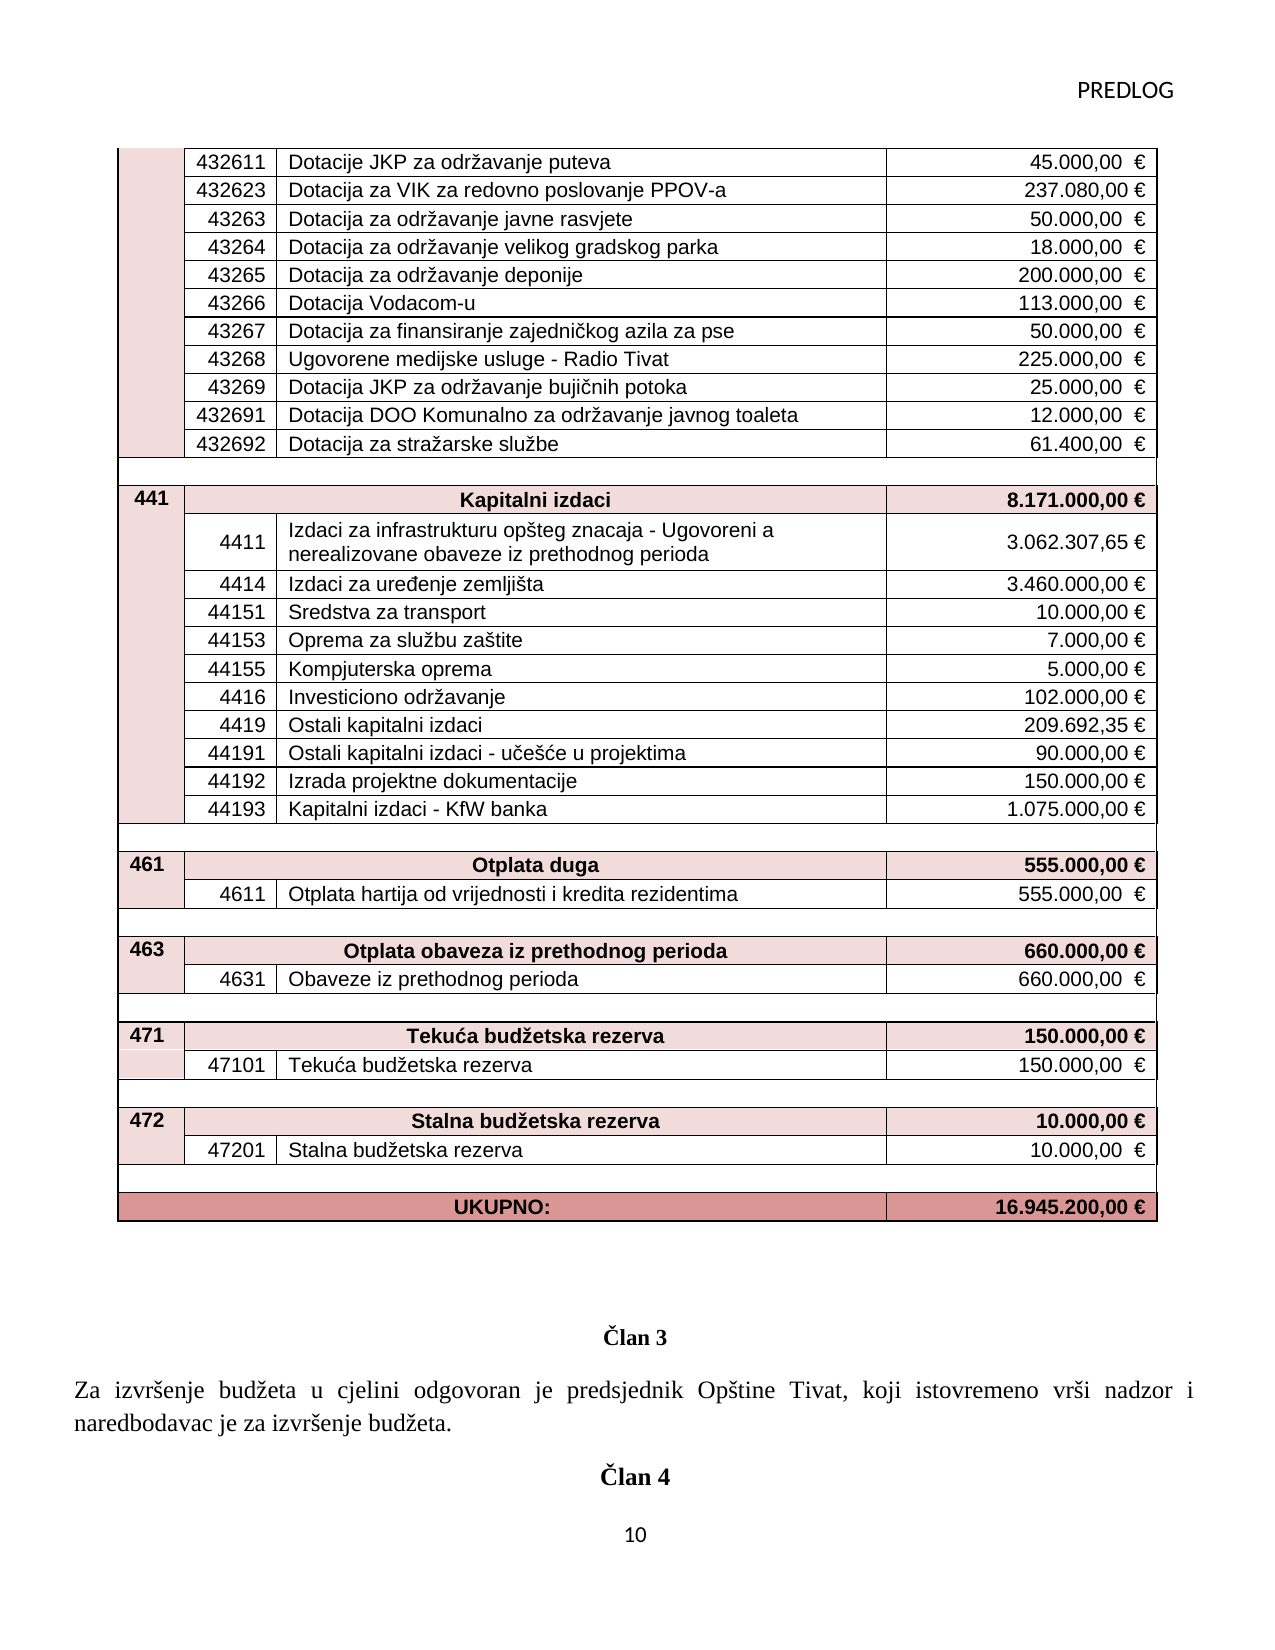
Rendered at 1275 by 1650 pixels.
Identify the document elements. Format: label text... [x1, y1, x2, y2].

table_cell 432691 [185, 402, 276, 429]
table_cell Izdaci za uređenje zemljišta [277, 571, 886, 598]
table_cell [119, 1135, 184, 1164]
table_cell 432692 [185, 430, 276, 457]
table_cell [119, 993, 1156, 1021]
table_cell 150.000,00 € [887, 1051, 1156, 1078]
table_cell 113.000,00 € [887, 289, 1156, 316]
table_cell 43266 [185, 289, 276, 316]
table_cell Dotacija Vodacom-u [277, 289, 886, 316]
table_cell [119, 457, 1156, 485]
table_cell [119, 908, 1156, 936]
text Za izvršenje budžeta u cjelini odgovoran je predsjednik Opštine Tivat, koji istovremeno vrši nadzor i naredbodavac je za izvršenje budžeta. [74, 1375, 1196, 1437]
table_cell Stalna budžetska rezerva [277, 1136, 886, 1164]
table_cell 43268 [185, 346, 276, 373]
table_cell 471 [119, 1023, 184, 1049]
table_cell 441 [119, 486, 184, 823]
table_cell 44155 [185, 655, 276, 682]
table_cell Izrada projektne dokumentacije [277, 768, 886, 794]
table_cell 61.400,00 € [887, 430, 1156, 457]
table_cell 10.000,00 € [887, 1136, 1156, 1164]
table_cell Otplata hartija od vrijednosti i kredita rezidentima [277, 880, 886, 908]
table_cell 3.460.000,00 € [887, 571, 1156, 598]
table_cell 50.000,00 € [887, 205, 1156, 232]
table_cell Izdaci za infrastrukturu opšteg znacaja - Ugovoreni a nerealizovane obaveze iz prethodnog perioda [277, 514, 886, 569]
table_cell 237.080,00 € [887, 177, 1156, 204]
table_cell 432623 [185, 177, 276, 204]
table_cell 47201 [185, 1136, 276, 1164]
table_cell Ostali kapitalni izdaci - učešće u projektima [277, 739, 886, 766]
table_cell 200.000,00 € [887, 261, 1156, 288]
table_cell 3.062.307,65 € [887, 514, 1156, 569]
table_cell Tekuća budžetska rezerva [185, 1023, 886, 1049]
table_cell Oprema za službu zaštite [277, 627, 886, 654]
table_cell 8.171.000,00 € [887, 485, 1156, 513]
table_cell [119, 879, 184, 908]
table_cell 10.000,00 € [887, 1107, 1156, 1135]
table_cell 50.000,00 € [887, 318, 1156, 344]
table_cell 44191 [185, 739, 276, 766]
table_cell 10.000,00 € [887, 599, 1156, 626]
table_cell 4416 [185, 683, 276, 710]
table_cell Sredstva za transport [277, 599, 886, 626]
table_cell [119, 823, 1156, 851]
table_cell 225.000,00 € [887, 346, 1156, 373]
table_cell 16.945.200,00 € [887, 1192, 1156, 1220]
table_cell Otplata duga [185, 852, 886, 879]
table_cell 5.000,00 € [887, 655, 1156, 682]
table_cell 44151 [185, 599, 276, 626]
table_cell 4631 [185, 965, 276, 993]
table_cell 660.000,00 € [887, 936, 1156, 964]
table_cell Dotacija za održavanje deponije [277, 261, 886, 288]
table_cell 660.000,00 € [887, 965, 1156, 993]
text Član 4 [74, 1462, 1196, 1491]
text Član 3 [74, 1324, 1196, 1351]
table_cell 1.075.000,00 € [887, 796, 1156, 823]
table_cell 102.000,00 € [887, 683, 1156, 710]
table_cell 44192 [185, 768, 276, 794]
table_cell Kompjuterska oprema [277, 655, 886, 682]
table_cell Ugovorene medijske usluge - Radio Tivat [277, 346, 886, 373]
table_cell Tekuća budžetska rezerva [277, 1051, 886, 1078]
table_cell Dotacija za održavanje velikog gradskog parka [277, 233, 886, 260]
table_cell Dotacija za VIK za redovno poslovanje PPOV-a [277, 177, 886, 204]
table_cell 150.000,00 € [887, 1021, 1156, 1049]
table_cell 43265 [185, 261, 276, 288]
table_cell 44193 [185, 796, 276, 823]
table_cell 44153 [185, 627, 276, 654]
table_cell Otplata obaveza iz prethodnog perioda [185, 937, 886, 964]
table_cell Kapitalni izdaci - KfW banka [277, 796, 886, 823]
table_cell 47101 [185, 1051, 276, 1078]
table_cell Dotacija za stražarske službe [277, 430, 886, 457]
table_cell [119, 1079, 1156, 1107]
table_cell Investiciono održavanje [277, 683, 886, 710]
table_cell 25.000,00 € [887, 374, 1156, 401]
table_cell 18.000,00 € [887, 233, 1156, 260]
table_cell 4419 [185, 711, 276, 738]
table_cell Stalna budžetska rezerva [185, 1108, 886, 1135]
table_cell 7.000,00 € [887, 627, 1156, 654]
table_cell 463 [119, 937, 184, 964]
table_cell Obaveze iz prethodnog perioda [277, 965, 886, 993]
table_cell Dotacija za finansiranje zajedničkog azila za pse [277, 318, 886, 344]
table_cell Dotacija za održavanje javne rasvjete [277, 205, 886, 232]
table_cell 461 [119, 852, 184, 879]
table_cell 43267 [185, 318, 276, 344]
table_cell Kapitalni izdaci [185, 486, 886, 513]
table_cell [119, 1164, 1156, 1192]
table_cell 150.000,00 € [887, 768, 1156, 794]
table_cell 45.000,00 € [887, 149, 1156, 176]
table_cell Dotacija DOO Komunalno za održavanje javnog toaleta [277, 402, 886, 429]
table_cell Dotacija JKP za održavanje bujičnih potoka [277, 374, 886, 401]
table_cell 4411 [185, 514, 276, 569]
table_cell 555.000,00 € [887, 851, 1156, 879]
table_cell 43263 [185, 205, 276, 232]
table_cell 472 [119, 1108, 184, 1135]
table_cell 12.000,00 € [887, 402, 1156, 429]
table_cell [119, 964, 184, 993]
table_cell 432611 [185, 149, 276, 176]
table_cell Dotacije JKP za održavanje puteva [277, 149, 886, 176]
table_cell 90.000,00 € [887, 739, 1156, 766]
table_cell 4414 [185, 571, 276, 598]
table_cell 209.692,35 € [887, 711, 1156, 738]
table_cell Ostali kapitalni izdaci [277, 711, 886, 738]
table_cell 4611 [185, 880, 276, 908]
table_cell UKUPNO: [119, 1193, 886, 1220]
table_cell 43269 [185, 374, 276, 401]
table_cell 43264 [185, 233, 276, 260]
table_cell 555.000,00 € [887, 880, 1156, 908]
table_cell [119, 1050, 184, 1078]
